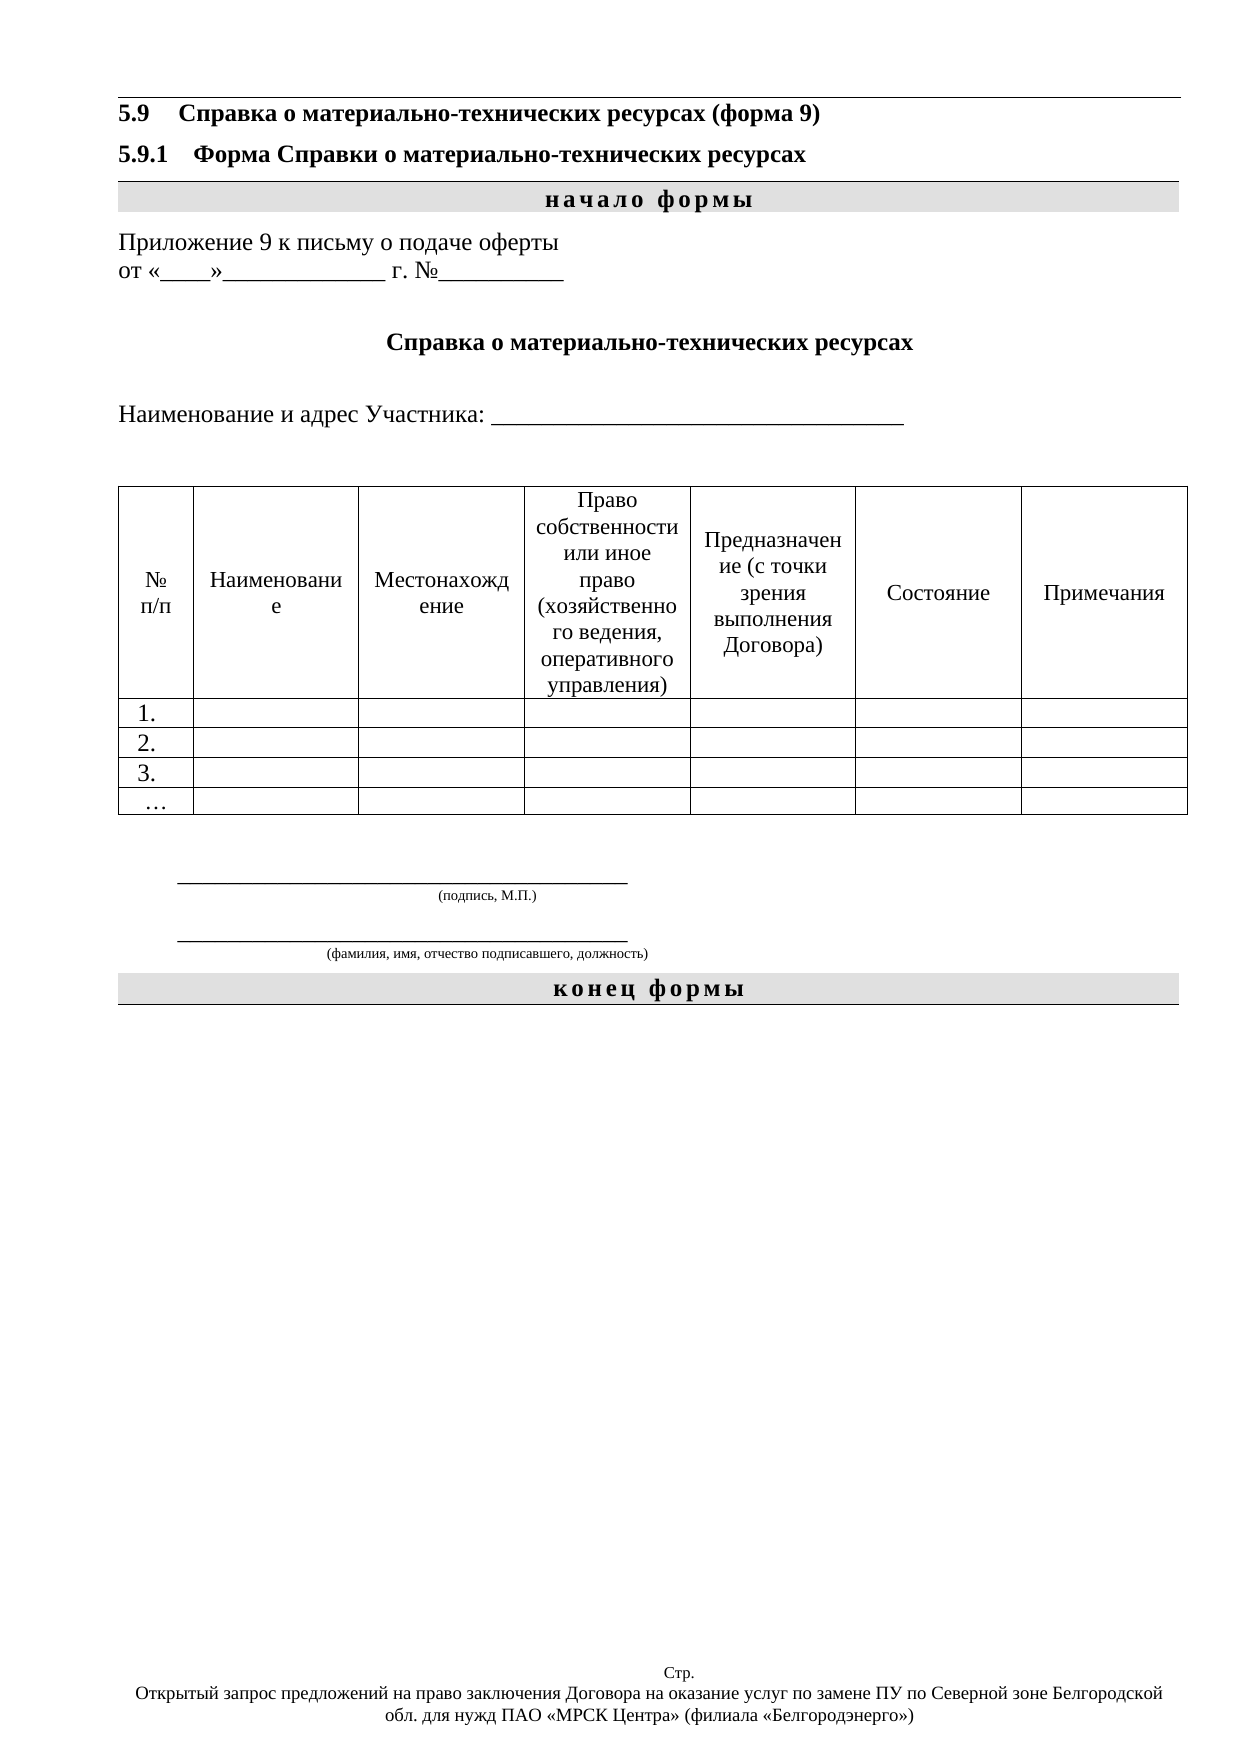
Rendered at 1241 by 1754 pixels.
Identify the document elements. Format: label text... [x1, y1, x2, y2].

table_cell [359, 728, 524, 757]
table_cell [691, 699, 855, 727]
table_cell [856, 758, 1021, 787]
table_cell [119, 758, 193, 787]
table_cell [1022, 699, 1187, 727]
table_cell [194, 728, 358, 757]
table_cell [194, 758, 358, 787]
table_cell [1022, 728, 1187, 757]
table_cell [359, 788, 524, 814]
text ____________________________________ [118, 858, 1181, 887]
text (фамилия, имя, отчество подписавшего, должность) [118, 944, 797, 973]
table_cell [691, 728, 855, 757]
table_cell [856, 699, 1021, 727]
table_header Местонахождение [359, 487, 524, 697]
table_cell [691, 758, 855, 787]
text Наименование и адрес Участника: _________________________________ [118, 399, 1181, 428]
text Справка о материально-технических ресурсах [118, 327, 1181, 356]
text ____________________________________ [118, 916, 1181, 944]
text начало формы [118, 182, 1179, 212]
table_cell [1022, 758, 1187, 787]
table_header № п/п [119, 487, 193, 697]
table_header Право собственности или иное право (хозяйственного ведения, оперативного управления) [525, 487, 690, 697]
table_header Примечания [1022, 487, 1187, 697]
table_cell [194, 699, 358, 727]
table_cell [691, 788, 855, 814]
table_cell [1022, 788, 1187, 814]
table_cell … [119, 788, 193, 814]
table_header Предназначение (с точки зрения выполнения Договора) [691, 487, 855, 697]
table_cell [119, 699, 193, 727]
text конец формы [118, 973, 1179, 1004]
table_cell [525, 728, 690, 757]
table_cell [194, 788, 358, 814]
table_cell [359, 758, 524, 787]
text (подпись, М.П.) [118, 887, 797, 916]
table_cell [856, 728, 1021, 757]
table_cell [525, 788, 690, 814]
text Приложение 9 к письму о подаче оферты от «____»_____________ г. №__________ [118, 227, 1181, 284]
subtitle Форма Справки о материально-технических ресурсах [118, 139, 1181, 168]
table_cell [525, 699, 690, 727]
table_cell [119, 728, 193, 757]
table_header Состояние [856, 487, 1021, 697]
table_cell [525, 758, 690, 787]
table_header Наименование [194, 487, 358, 697]
table_cell [856, 788, 1021, 814]
subtitle Справка о материально-технических ресурсах (форма 9) [118, 98, 1181, 127]
table_cell [359, 699, 524, 727]
